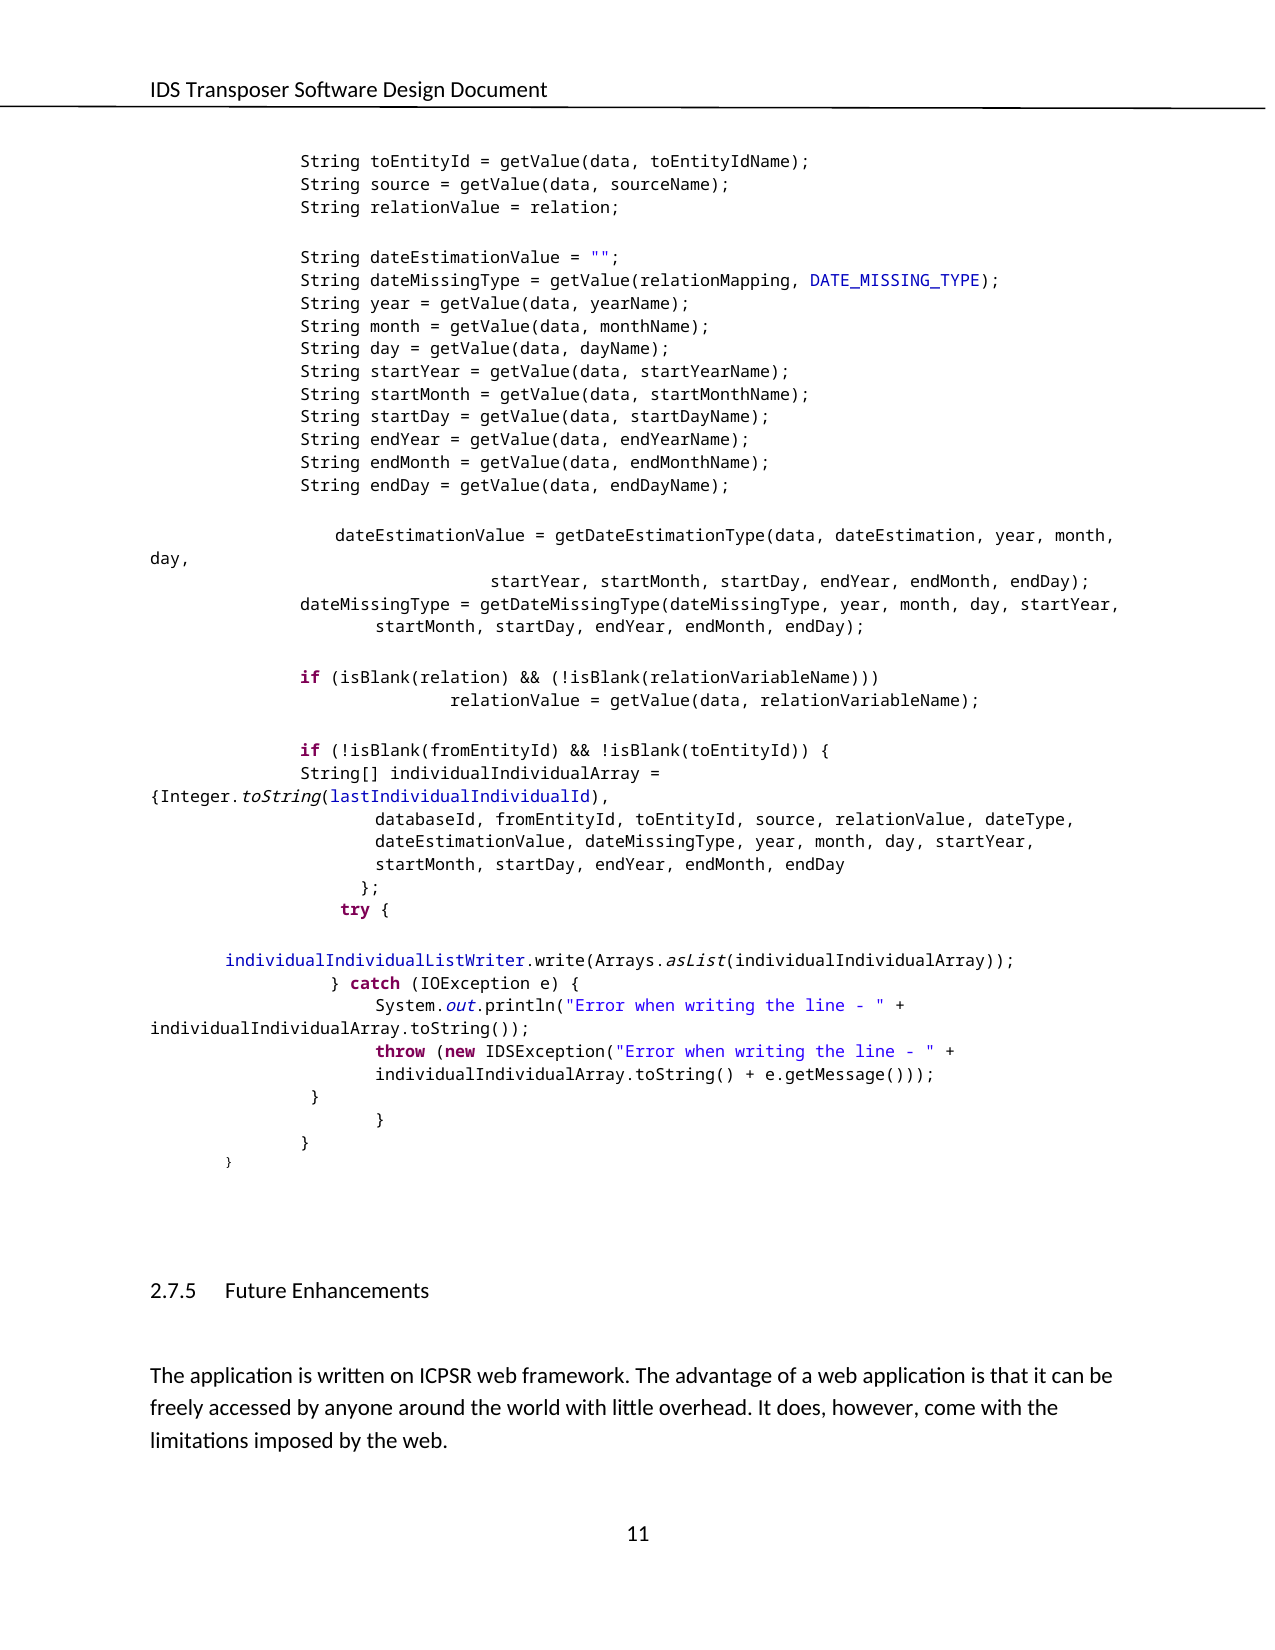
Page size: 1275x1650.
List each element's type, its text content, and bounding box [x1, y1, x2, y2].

text String toEntityId = getValue(data, toEntityIdName); [150, 150, 1125, 173]
text String startYear = getValue(data, startYearName); [150, 360, 1125, 382]
text startMonth, startDay, endYear, endMonth, endDay); [300, 615, 1125, 637]
text The application is written on ICPSR web framework. The advantage of a web application is that it can be freely accessed by anyone around the world with little overhead. It does, however, come with the limitations imposed by the web. [150, 1361, 1125, 1454]
text String endYear = getValue(data, endYearName); [150, 428, 1125, 451]
text } [150, 1108, 1125, 1130]
text } [150, 1153, 1125, 1170]
text String endMonth = getValue(data, endMonthName); [150, 451, 1125, 473]
text String source = getValue(data, sourceName); [150, 173, 1125, 195]
text String startMonth = getValue(data, startMonthName); [150, 382, 1125, 405]
text String endDay = getValue(data, endDayName); [150, 473, 1125, 496]
text if (!isBlank(fromEntityId) && !isBlank(toEntityId)) { [150, 739, 1125, 762]
text } catch (IOException e) { [150, 971, 1125, 994]
text throw (new IDSException("Error when writing the line - " + [150, 1039, 1125, 1062]
text String year = getValue(data, yearName); [150, 292, 1125, 314]
text individualIndividualListWriter.write(Arrays.asList(individualIndividualArray)); [150, 921, 1125, 971]
text relationValue = getValue(data, relationVariableName); [150, 688, 1125, 711]
text startYear, startMonth, startDay, endYear, endMonth, endDay); [150, 569, 1125, 592]
text } [150, 1130, 1125, 1153]
text }; [150, 875, 1125, 898]
text try { [150, 898, 1125, 921]
text String dateEstimationValue = ""; [150, 246, 1125, 269]
text String day = getValue(data, dayName); [150, 337, 1125, 360]
text System.out.println("Error when writing the line - " + individualIndividualArray.toString()); [150, 994, 1125, 1039]
list Future Enhancements [150, 1276, 1125, 1304]
text String startDay = getValue(data, startDayName); [150, 405, 1125, 428]
text String month = getValue(data, monthName); [150, 314, 1125, 337]
text dateMissingType = getDateMissingType(dateMissingType, year, month, day, startYear, [150, 592, 1125, 615]
text if (isBlank(relation) && (!isBlank(relationVariableName))) [150, 666, 1125, 688]
text dateEstimationValue = getDateEstimationType(data, dateEstimation, year, month, day, [150, 524, 1125, 569]
text individualIndividualArray.toString() + e.getMessage())); [300, 1062, 1125, 1085]
text } [150, 1085, 1125, 1108]
text String[] individualIndividualArray = {Integer.toString(lastIndividualIndividualId), [150, 762, 1125, 807]
text databaseId, fromEntityId, toEntityId, source, relationValue, dateType, dateEstimationValue, dateMissingType, year, month, day, startYear, startMonth, startDay, endYear, endMonth, endDay [375, 807, 1125, 875]
text String dateMissingType = getValue(relationMapping, DATE_MISSING_TYPE); [150, 269, 1125, 292]
text String relationValue = relation; [150, 195, 1125, 218]
